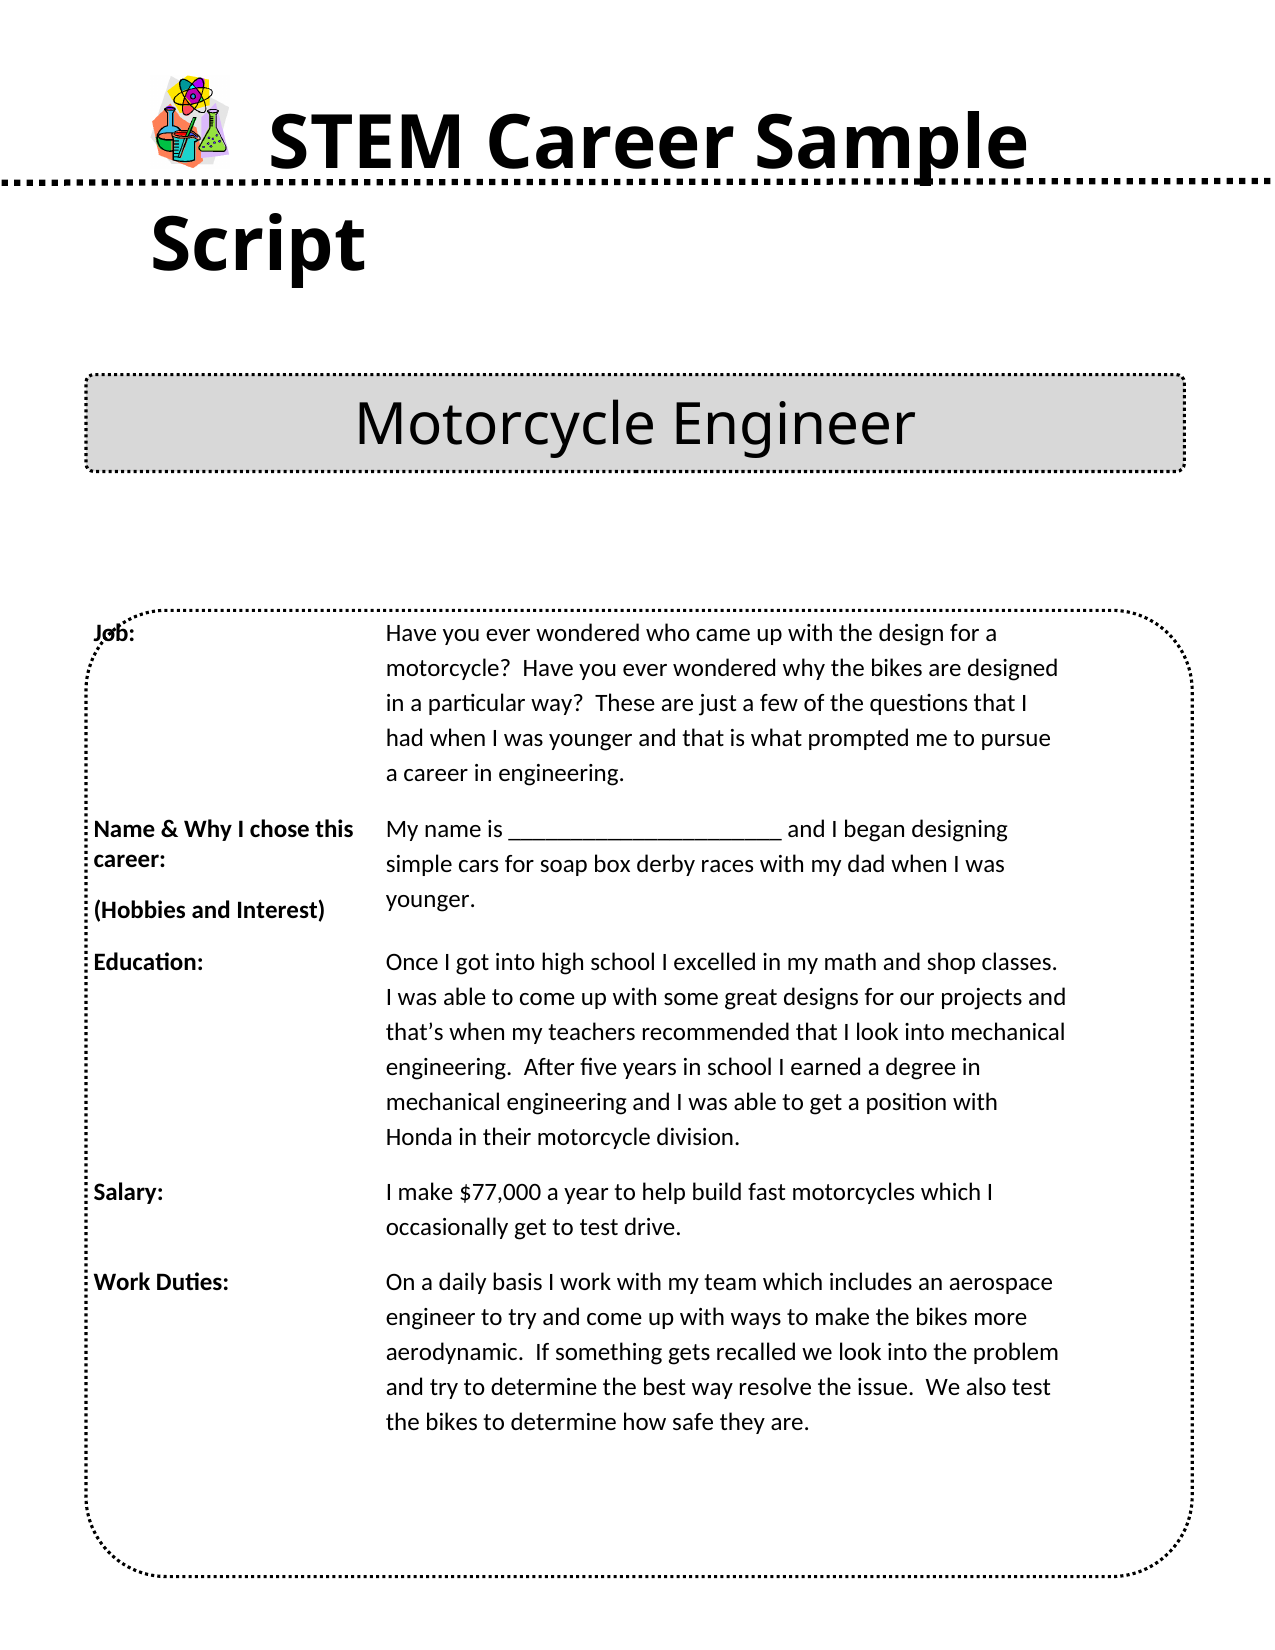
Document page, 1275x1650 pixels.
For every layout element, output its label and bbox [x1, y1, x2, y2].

picture [150, 75, 230, 169]
